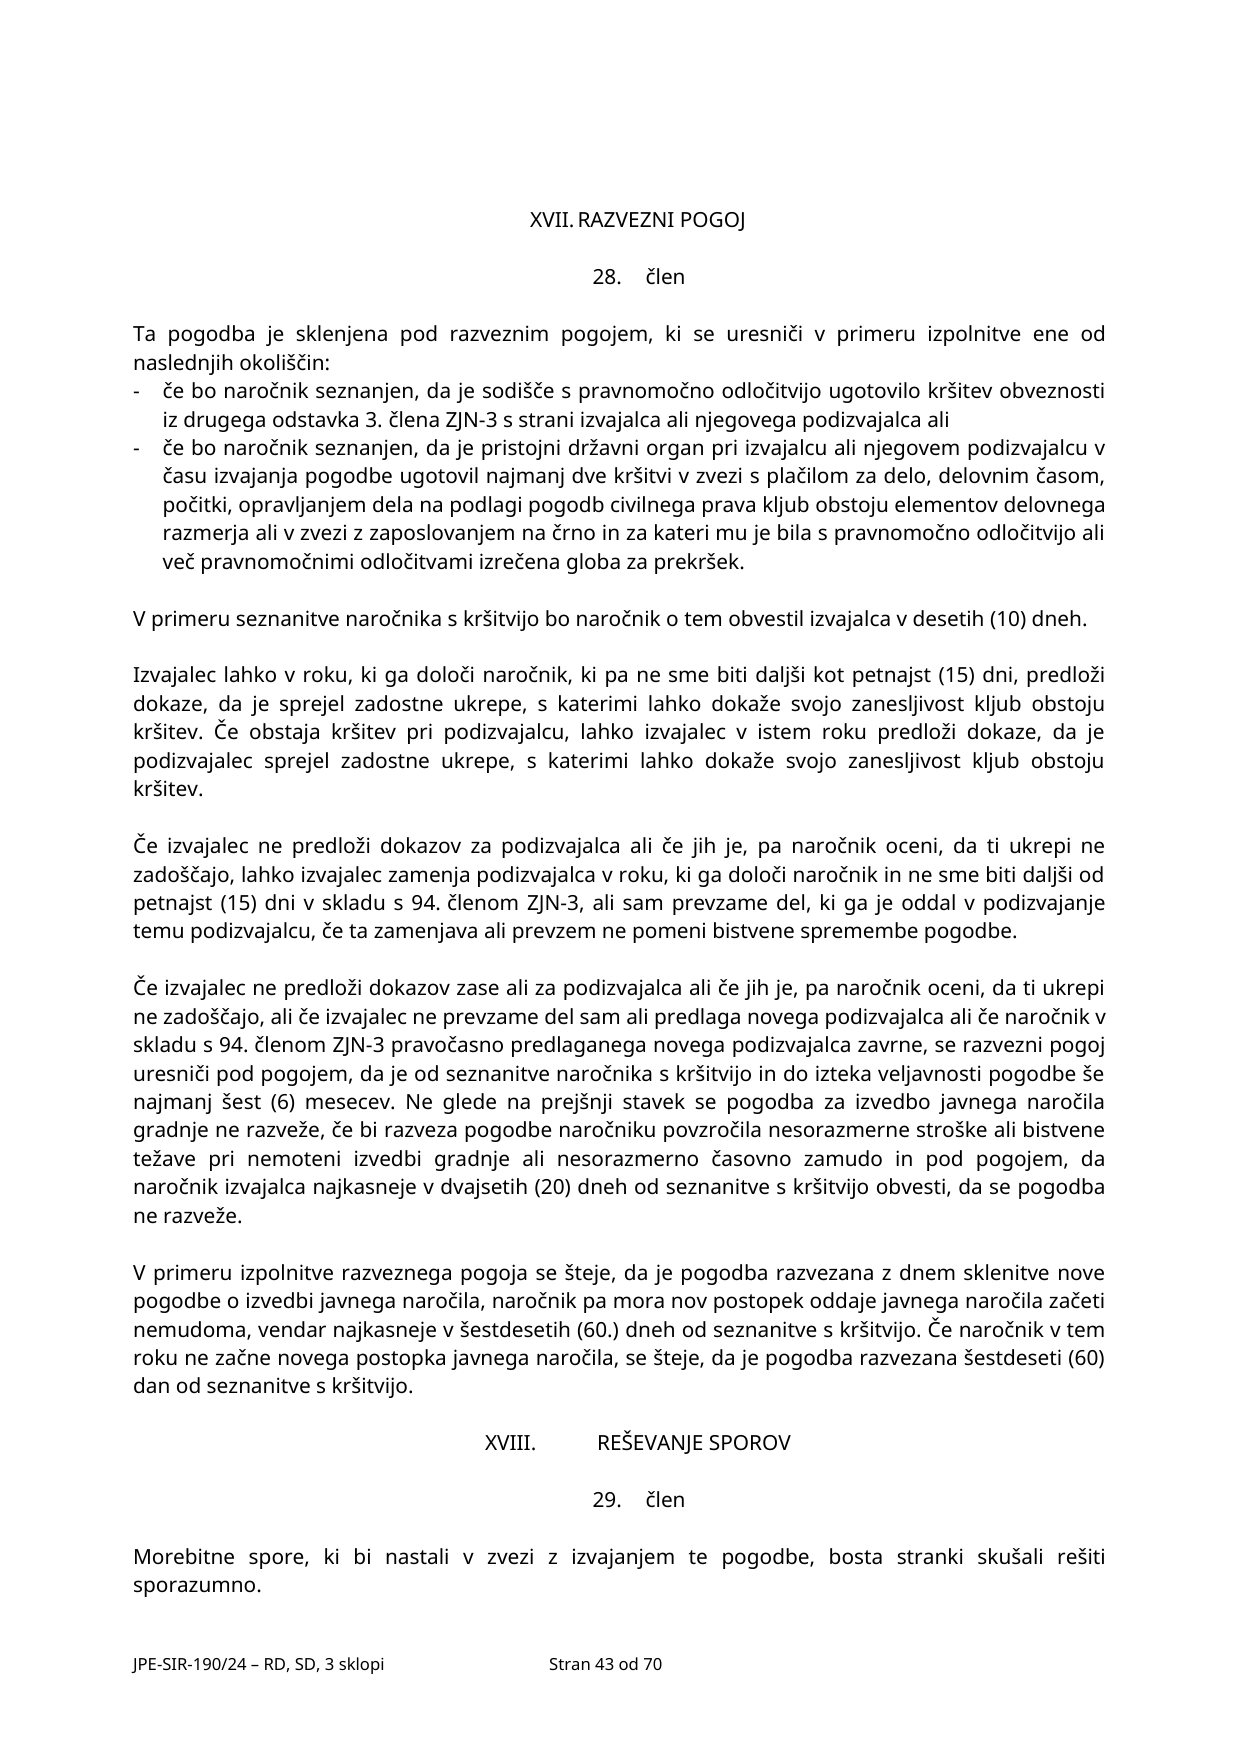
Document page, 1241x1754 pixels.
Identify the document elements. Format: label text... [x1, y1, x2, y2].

list V primeru seznanitve naročnika s kršitvijo bo naročnik o tem obvestil izvajalca v desetih (10) dneh. [133, 604, 1107, 632]
list če bo naročnik seznanjen, da je sodišče s pravnomočno odločitvijo ugotovilo kršitev obveznosti iz drugega odstavka 3. člena ZJN-3 s strani izvajalca ali njegovega podizvajalca ali [133, 376, 1107, 433]
text Ta pogodba je sklenjena pod razveznim pogojem, ki se uresniči v primeru izpolnitve ene od naslednjih okoliščin: [133, 319, 1107, 376]
list V primeru izpolnitve razveznega pogoja se šteje, da je pogodba razvezana z dnem sklenitve nove pogodbe o izvedbi javnega naročila, naročnik pa mora nov postopek oddaje javnega naročila začeti nemudoma, vendar najkasneje v šestdesetih (60.) dneh od seznanitve s kršitvijo. Če naročnik v tem roku ne začne novega postopka javnega naročila, se šteje, da je pogodba razvezana šestdeseti (60) dan od seznanitve s kršitvijo. [133, 1258, 1107, 1400]
list RAZVEZNI POGOJ [168, 206, 1107, 234]
list Izvajalec lahko v roku, ki ga določi naročnik, ki pa ne sme biti daljši kot petnajst (15) dni, predloži dokaze, da je sprejel zadostne ukrepe, s katerimi lahko dokaže svojo zanesljivost kljub obstoju kršitev. Če obstaja kršitev pri podizvajalcu, lahko izvajalec v istem roku predloži dokaze, da je podizvajalec sprejel zadostne ukrepe, s katerimi lahko dokaže svojo zanesljivost kljub obstoju kršitev. [133, 661, 1107, 803]
list Če izvajalec ne predloži dokazov za podizvajalca ali če jih je, pa naročnik oceni, da ti ukrepi ne zadoščajo, lahko izvajalec zamenja podizvajalca v roku, ki ga določi naročnik in ne sme biti daljši od petnajst (15) dni v skladu s 94. členom ZJN-3, ali sam prevzame del, ki ga je oddal v podizvajanje temu podizvajalcu, če ta zamenjava ali prevzem ne pomeni bistvene spremembe pogodbe. [133, 831, 1107, 945]
list člen [170, 1485, 1107, 1514]
list člen [170, 262, 1107, 291]
list če bo naročnik seznanjen, da je pristojni državni organ pri izvajalcu ali njegovem podizvajalcu v času izvajanja pogodbe ugotovil najmanj dve kršitvi v zvezi s plačilom za delo, delovnim časom, počitki, opravljanjem dela na podlagi pogodb civilnega prava kljub obstoju elementov delovnega razmerja ali v zvezi z zaposlovanjem na črno in za kateri mu je bila s pravnomočno odločitvijo ali več pravnomočnimi odločitvami izrečena globa za prekršek. [133, 433, 1107, 575]
list Če izvajalec ne predloži dokazov zase ali za podizvajalca ali če jih je, pa naročnik oceni, da ti ukrepi ne zadoščajo, ali če izvajalec ne prevzame del sam ali predlaga novega podizvajalca ali če naročnik v skladu s 94. členom ZJN-3 pravočasno predlaganega novega podizvajalca zavrne, se razvezni pogoj uresniči pod pogojem, da je od seznanitve naročnika s kršitvijo in do izteka veljavnosti pogodbe še najmanj šest (6) mesecev. Ne glede na prejšnji stavek se pogodba za izvedbo javnega naročila gradnje ne razveže, če bi razveza pogodbe naročniku povzročila nesorazmerne stroške ali bistvene težave pri nemoteni izvedbi gradnje ali nesorazmerno časovno zamudo in pod pogojem, da naročnik izvajalca najkasneje v dvajsetih (20) dneh od seznanitve s kršitvijo obvesti, da se pogodba ne razveže. [133, 973, 1107, 1229]
text Morebitne spore, ki bi nastali v zvezi z izvajanjem te pogodbe, bosta stranki skušali rešiti sporazumno. [133, 1542, 1107, 1599]
list REŠEVANJE SPOROV [168, 1428, 1107, 1457]
